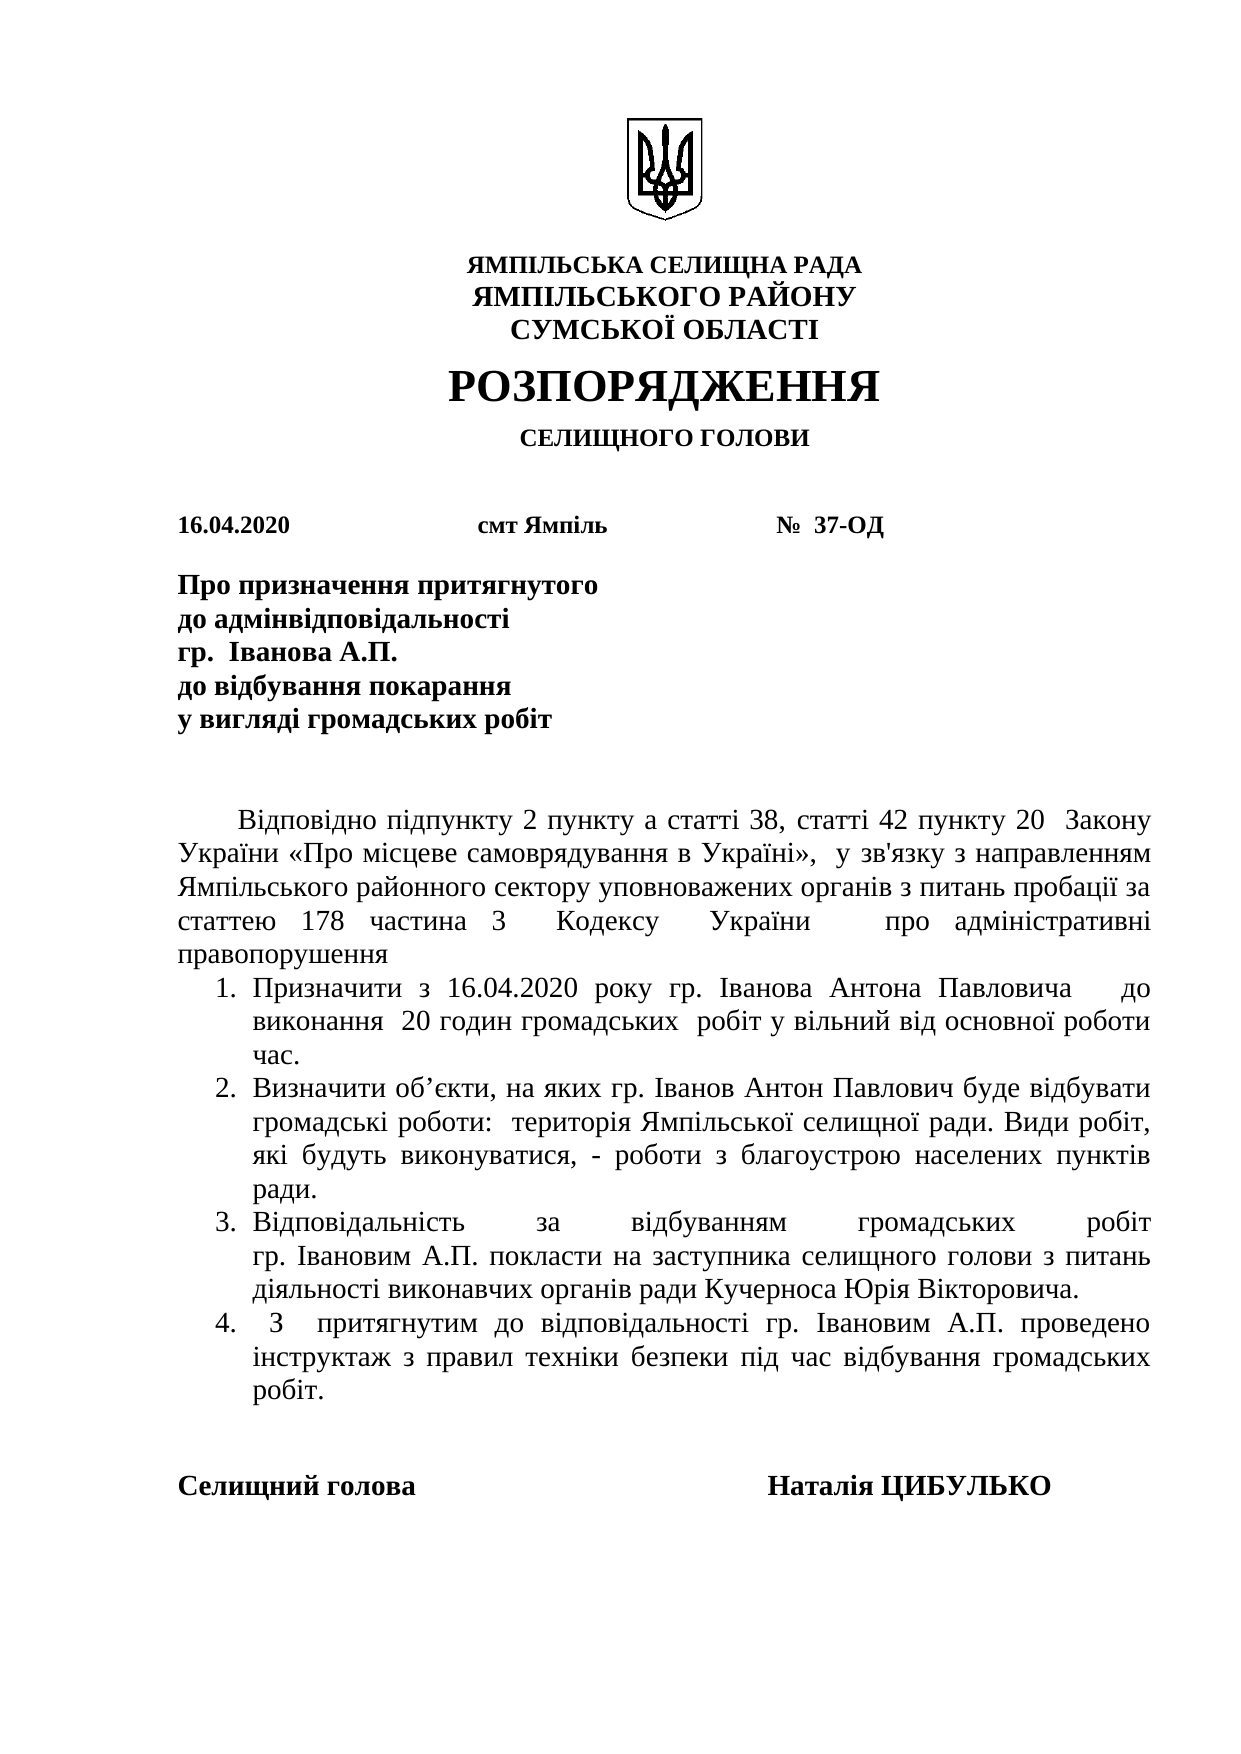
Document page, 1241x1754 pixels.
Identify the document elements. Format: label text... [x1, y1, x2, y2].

text РОЗПОРЯДЖЕННЯ [177, 358, 1152, 411]
text ЯМПІЛЬСЬКА СЕЛИЩНА РАДА [177, 250, 1152, 279]
text гр. Іванова А.П. [177, 634, 1152, 668]
text Відповідно підпункту 2 пункту а статті 38, статті 42 пункту 20 Закону України «Про місцеве самоврядування в Україні», у зв'язку з направленням Ямпільського районного сектору уповноважених органів з питань пробації за статтею 178 частина 3 Кодексу України про адміністративні правопорушення [177, 802, 1152, 970]
list Відповідальність за відбуванням громадських робіт гр. Івановим А.П. покласти на заступника селищного голови з питань діяльності виконавчих органів ради Кучерноса Юрія Вікторовича. [215, 1204, 1152, 1305]
text до адмінвідповідальності [177, 601, 1152, 634]
picture [626, 118, 703, 222]
text СУМСЬКОЇ ОБЛАСТІ [177, 312, 1152, 346]
text 16.04.2020 смт Ямпіль № 37-ОД [177, 510, 1152, 538]
list Призначити з 16.04.2020 року гр. Іванова Антона Павловича до виконання 20 годин громадських робіт у вільний від основної роботи час. [215, 970, 1152, 1070]
text Про призначення притягнутого [177, 567, 1152, 601]
text СЕЛИЩНОГО ГОЛОВИ [177, 423, 1152, 452]
text у вигляді громадських робіт [177, 701, 1152, 735]
list З притягнутим до відповідальності гр. Івановим А.П. проведено інструктаж з правил техніки безпеки під час відбування громадських робіт. [215, 1305, 1152, 1406]
text ЯМПІЛЬСЬКОГО РАЙОНУ [177, 279, 1152, 312]
text до відбування покарання [177, 668, 1152, 701]
list Визначити об’єкти, на яких гр. Іванов Антон Павлович буде відбувати громадські роботи: територія Ямпільської селищної ради. Види робіт, які будуть виконуватися, - роботи з благоустрою населених пунктів ради. [215, 1070, 1152, 1204]
text Селищний голова Наталія ЦИБУЛЬКО [177, 1468, 1152, 1502]
